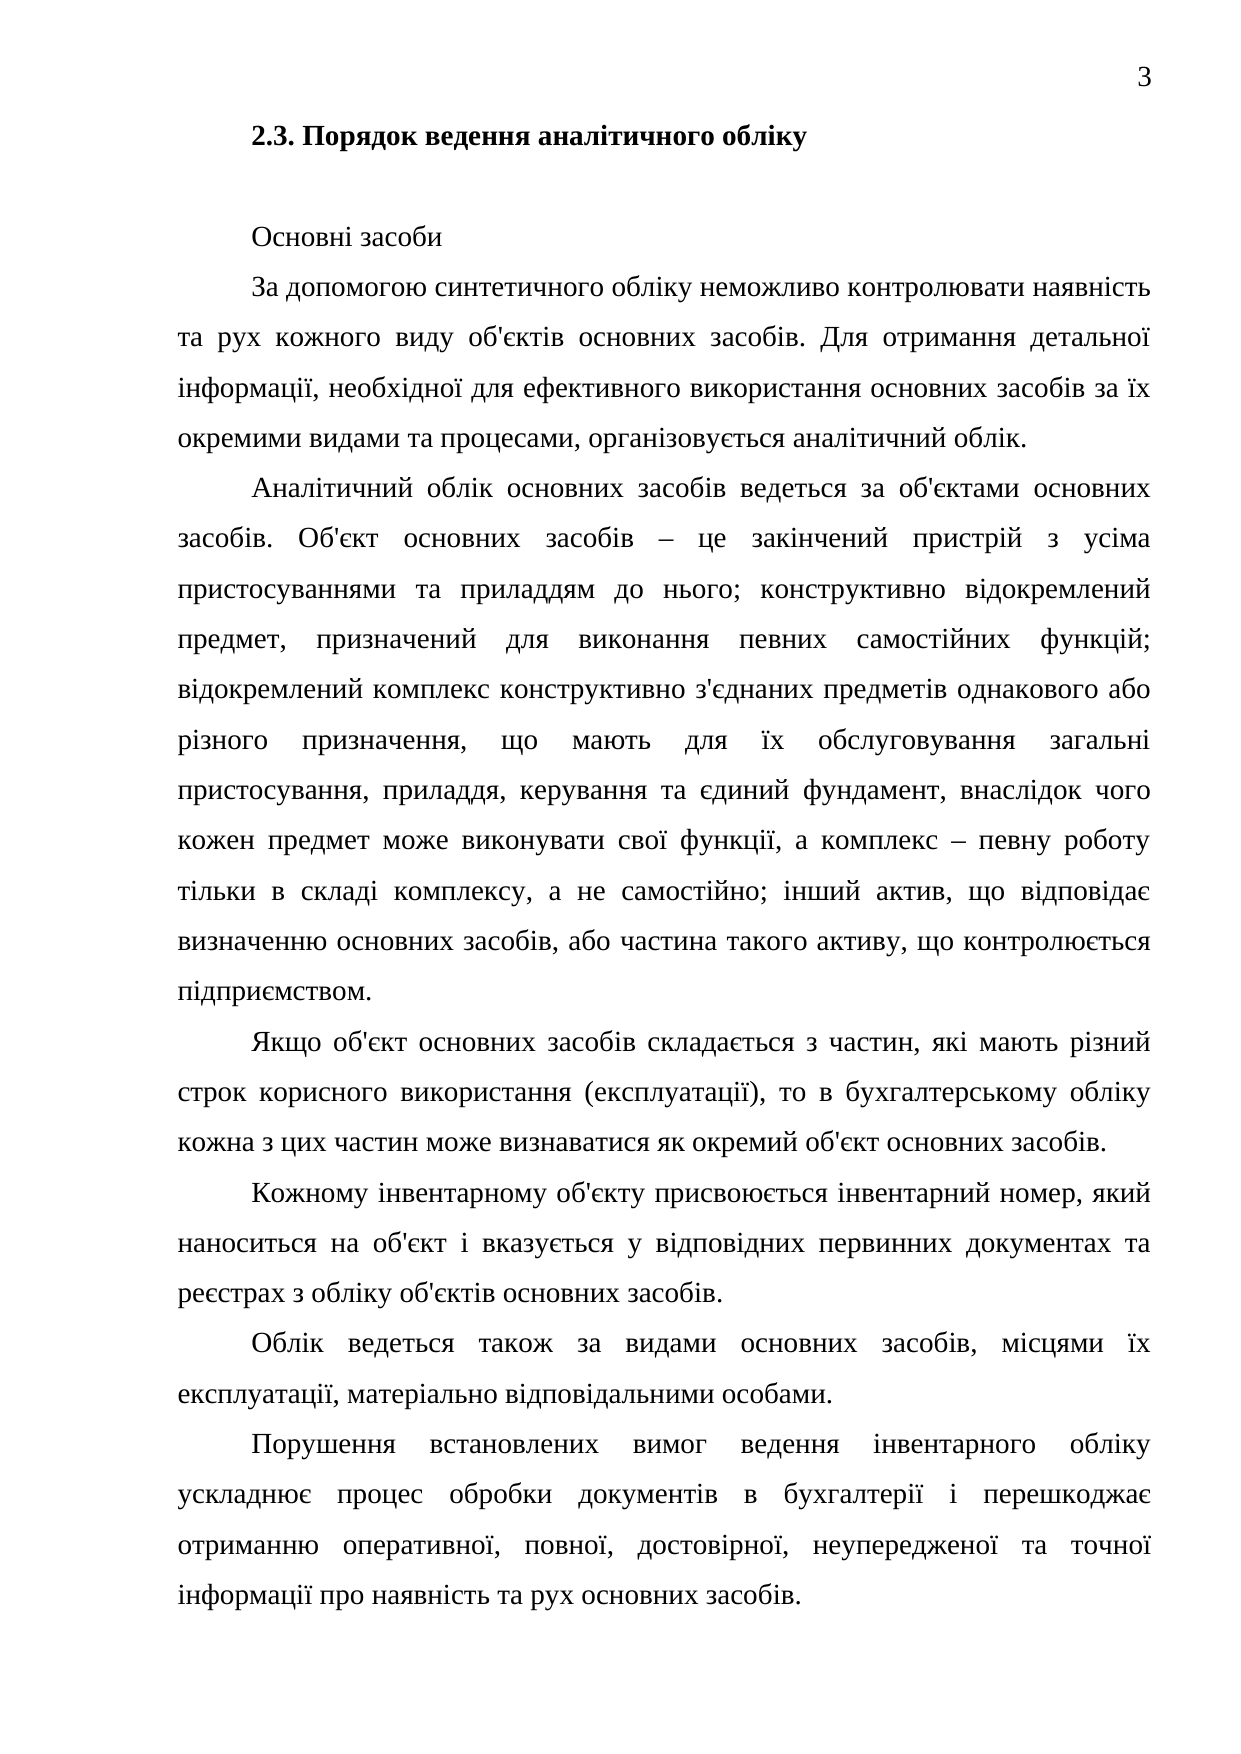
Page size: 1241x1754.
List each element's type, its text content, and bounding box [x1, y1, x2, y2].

text За допомогою синтетичного обліку неможливо контролювати наявність та рух кожного виду об'єктів основних засобів. Для отримання детальної інформації, необхідної для ефективного використання основних засобів за їх окремими видами та процесами, організовується аналітичний облік. [177, 269, 1152, 453]
text 2.3. Порядок ведення аналітичного обліку [177, 118, 1152, 152]
text Облік ведеться також за видами основних засобів, місцями їх експлуатації, матеріально відповідальними особами. [177, 1326, 1152, 1409]
text Кожному інвентарному об'єкту присвоюється інвентарний номер, який наноситься на об'єкт і вказується у відповідних первинних документах та реєстрах з обліку об'єктів основних засобів. [177, 1175, 1152, 1309]
text Якщо об'єкт основних засобів складається з частин, які мають різний строк корисного використання (експлуатації), то в бухгалтерському обліку кожна з цих частин може визнаватися як окремий об'єкт основних засобів. [177, 1024, 1152, 1158]
text Порушення встановлених вимог ведення інвентарного обліку ускладнює процес обробки документів в бухгалтерії і перешкоджає отриманню оперативної, повної, достовірної, неупередженої та точної інформації про наявність та рух основних засобів. [177, 1426, 1152, 1611]
text Аналітичний облік основних засобів ведеться за об'єктами основних засобів. Об'єкт основних засобів – це закінчений пристрій з усіма пристосуваннями та приладдям до нього; конструктивно відокремлений предмет, призначений для виконання певних самостійних функцій; відокремлений комплекс конструктивно з'єднаних предметів однакового або різного призначення, що мають для їх обслуговування загальні пристосування, приладдя, керування та єдиний фундамент, внаслідок чого кожен предмет може виконувати свої функції, а комплекс – певну роботу тільки в складі комплексу, а не самостійно; інший актив, що відповідає визначенню основних засобів, або частина такого активу, що контролюється підприємством. [177, 470, 1152, 1007]
text Основні засоби [177, 219, 1152, 252]
